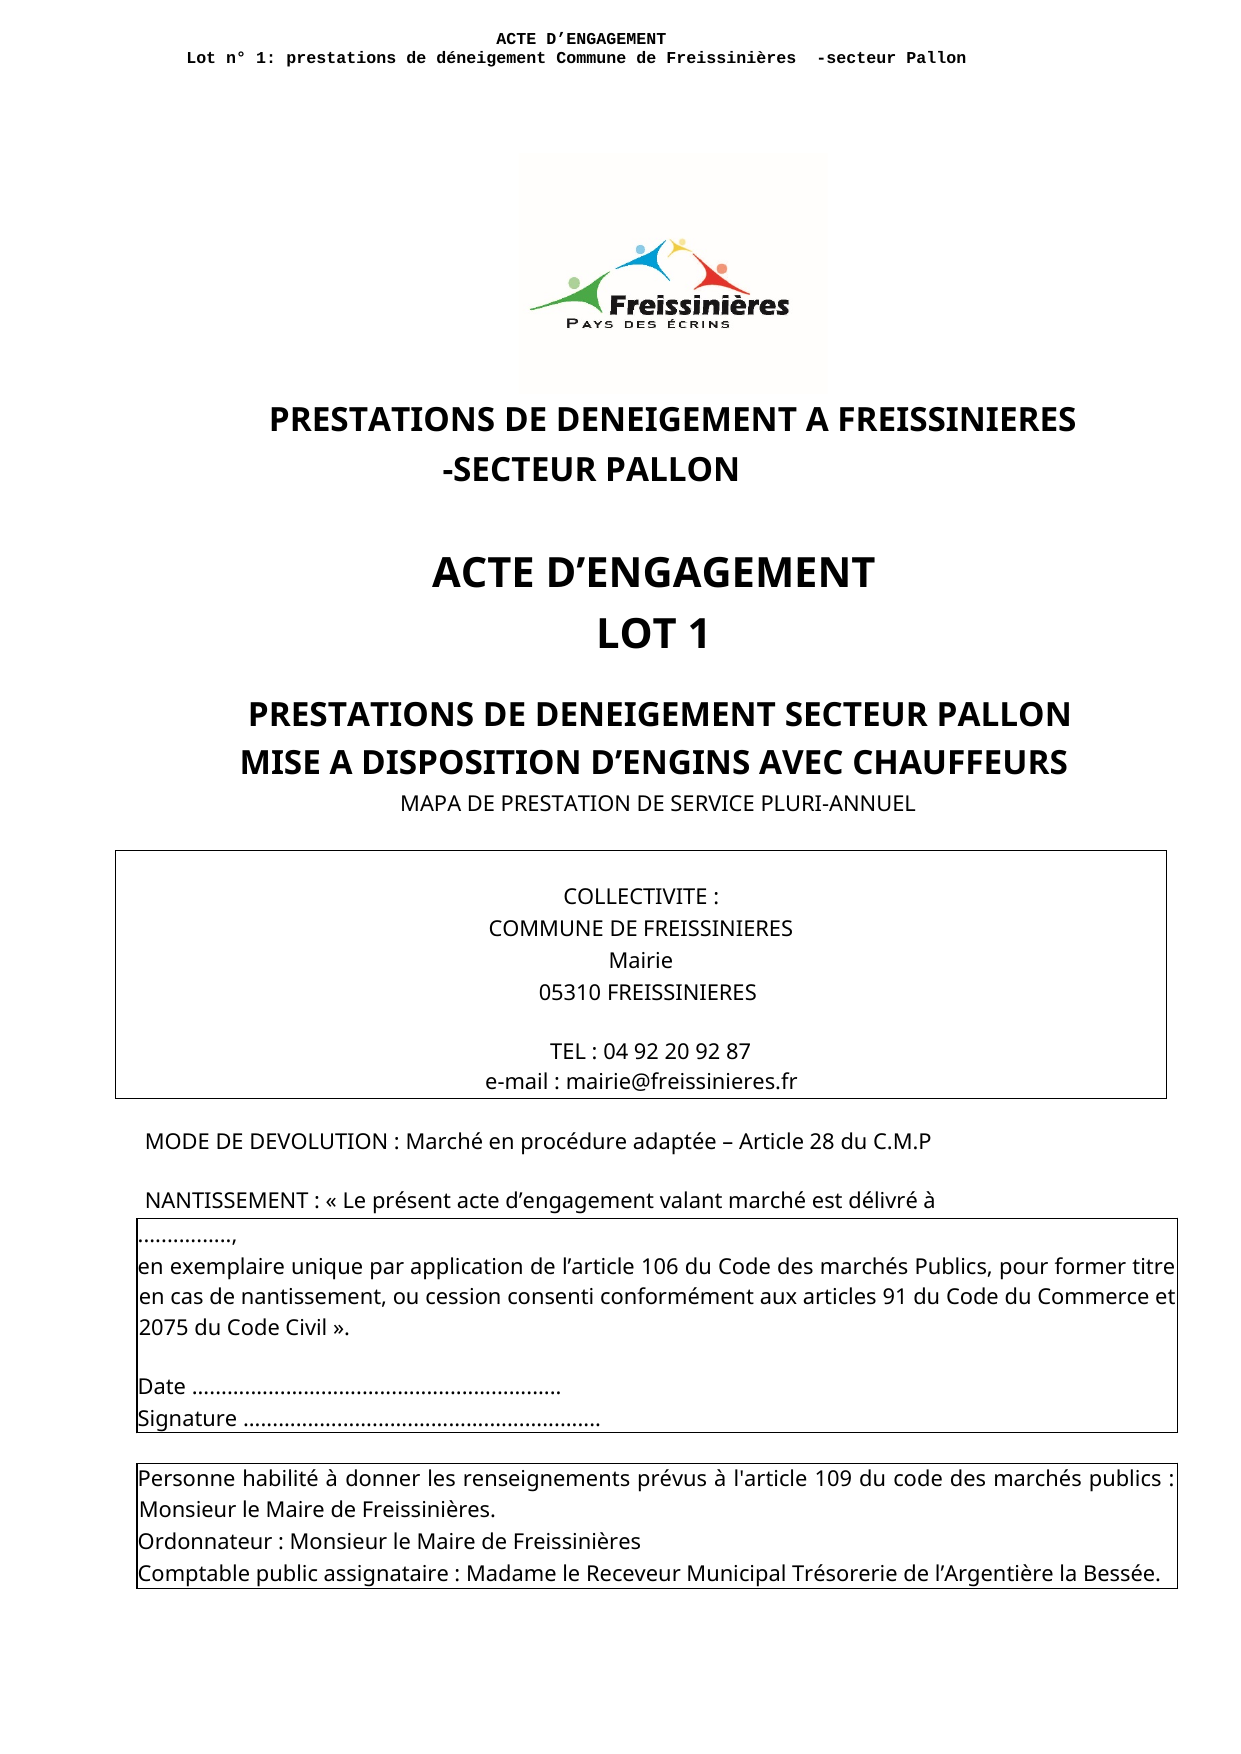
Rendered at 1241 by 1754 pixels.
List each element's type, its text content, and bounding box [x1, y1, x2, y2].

text MODE DE DEVOLUTION : Marché en procédure adaptée – Article 28 du C.M.P [139, 1126, 1177, 1155]
text PRESTATIONS DE DENEIGEMENT SECTEUR PALLON [143, 691, 1177, 736]
text Signature ............................................................. [138, 1402, 1177, 1432]
text en exemplaire unique par application de l’article 106 du Code des marchés Publics, pour former titre en cas de nantissement, ou cession consenti conformément aux articles 91 du Code du Commerce et 2075 du Code Civil ». [138, 1249, 1177, 1342]
text ................, [138, 1219, 1177, 1248]
text Comptable public assignataire : Madame le Receveur Municipal Trésorerie de l’Argentière la Bessée. [138, 1557, 1177, 1588]
picture [518, 153, 828, 394]
text LOT 1 [143, 603, 1164, 660]
text Personne habilité à donner les renseignements prévus à l'article 109 du code des marchés publics : Monsieur le Maire de Freissinières. [138, 1464, 1177, 1524]
text Date ............................................................... [138, 1369, 1177, 1400]
text Ordonnateur : Monsieur le Maire de Freissinières [138, 1525, 1177, 1556]
text -SECTEUR PALLON [65, 445, 1118, 491]
table_header COLLECTIVITE : COMMUNE DE FREISSINIERES Mairie 05310 FREISSINIERES TEL : 04 92 20 92 87 e-mail : mairie@freissinieres.fr [116, 851, 1166, 1098]
subtitle MISE A DISPOSITION D’ENGINS AVEC CHAUFFEURS [143, 739, 1165, 784]
text NANTISSEMENT : « Le présent acte d’engagement valant marché est délivré à [139, 1186, 1177, 1215]
text PRESTATIONS DE DENEIGEMENT A FREISSINIERES [149, 396, 1177, 442]
text ACTE D’ENGAGEMENT [143, 543, 1164, 600]
text MAPA DE PRESTATION DE SERVICE PLURI-ANNUEL [139, 788, 1177, 817]
